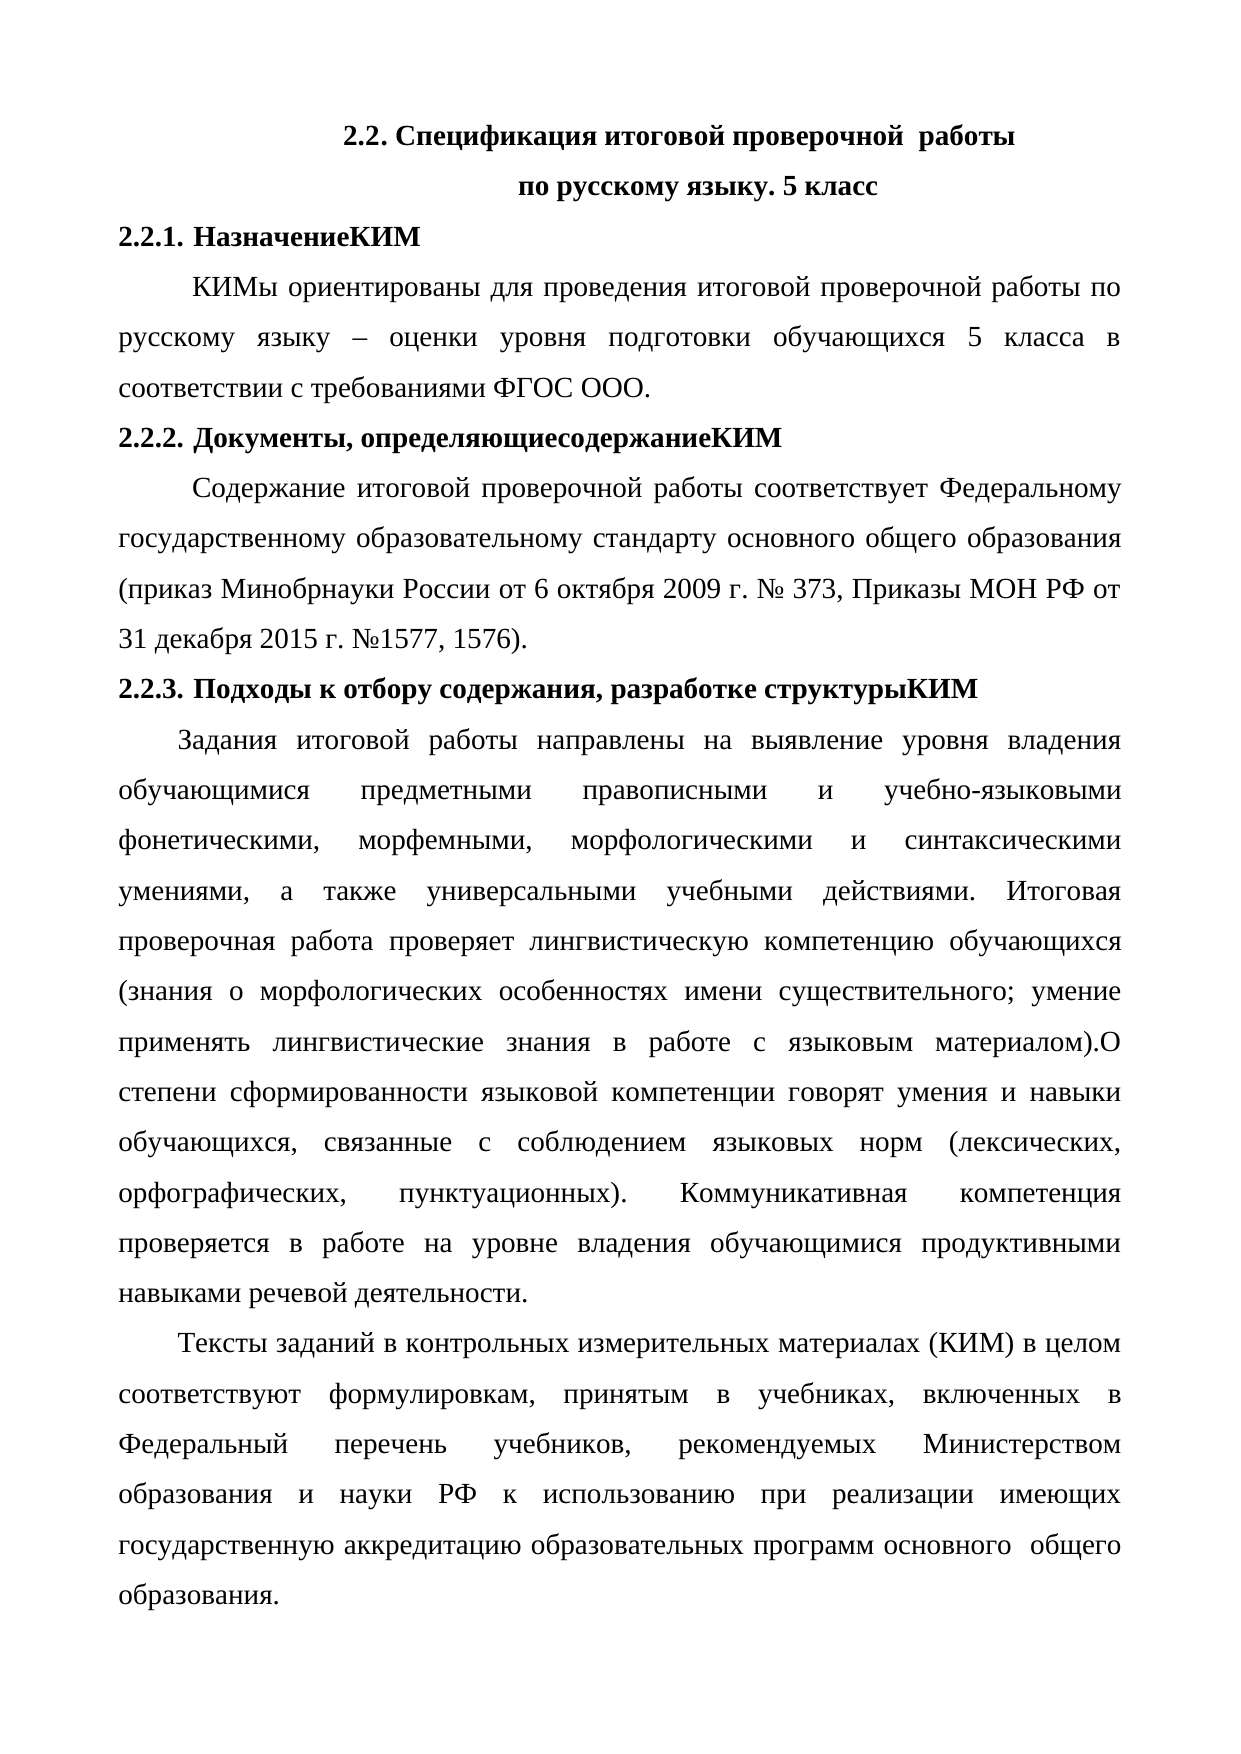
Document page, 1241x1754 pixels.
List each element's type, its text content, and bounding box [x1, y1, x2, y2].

list Документы, определяющиесодержаниеКИМ [118, 420, 1122, 453]
list Подходы к отбору содержания, разработке структурыКИМ [118, 672, 1122, 705]
list Задания итоговой работы направлены на выявление уровня владения обучающимися предметными правописными и учебно-языковыми фонетическими, морфемными, морфологическими и синтаксическими умениями, а также универсальными учебными действиями. Итоговая проверочная работа проверяет лингвистическую компетенцию обучающихся (знания о морфологических особенностях имени существительного; умение применять лингвистические знания в работе с языковым материалом).О степени сформированности языковой компетенции говорят умения и навыки обучающихся, связанные с соблюдением языковых норм (лексических, орфографических, пунктуационных). Коммуникативная компетенция проверяется в работе на уровне владения обучающимися продуктивными навыками речевой деятельности. [118, 722, 1122, 1309]
text КИМы ориентированы для проведения итоговой проверочной работы по русскому языку – оценки уровня подготовки обучающихся 5 класса в соответствии с требованиями ФГОС ООО. [118, 269, 1122, 403]
list НазначениеКИМ [118, 219, 1122, 252]
text Тексты заданий в контрольных измерительных материалах (КИМ) в целом соответствуют формулировкам, принятым в учебниках, включенных в Федеральный перечень учебников, рекомендуемых Министерством образования и науки РФ к использованию при реализации имеющих государственную аккредитацию образовательных программ основного общего образования. [118, 1326, 1122, 1611]
list . Спецификация итоговой проверочной работы [236, 118, 1122, 152]
text по русскому языку. 5 класс [274, 168, 1122, 202]
text Содержание итоговой проверочной работы соответствует Федеральному государственному образовательному стандарту основного общего образования (приказ Минобрнауки России от 6 октября 2009 г. № 373, Приказы МОН РФ от 31 декабря 2015 г. №1577, 1576). [118, 470, 1122, 655]
